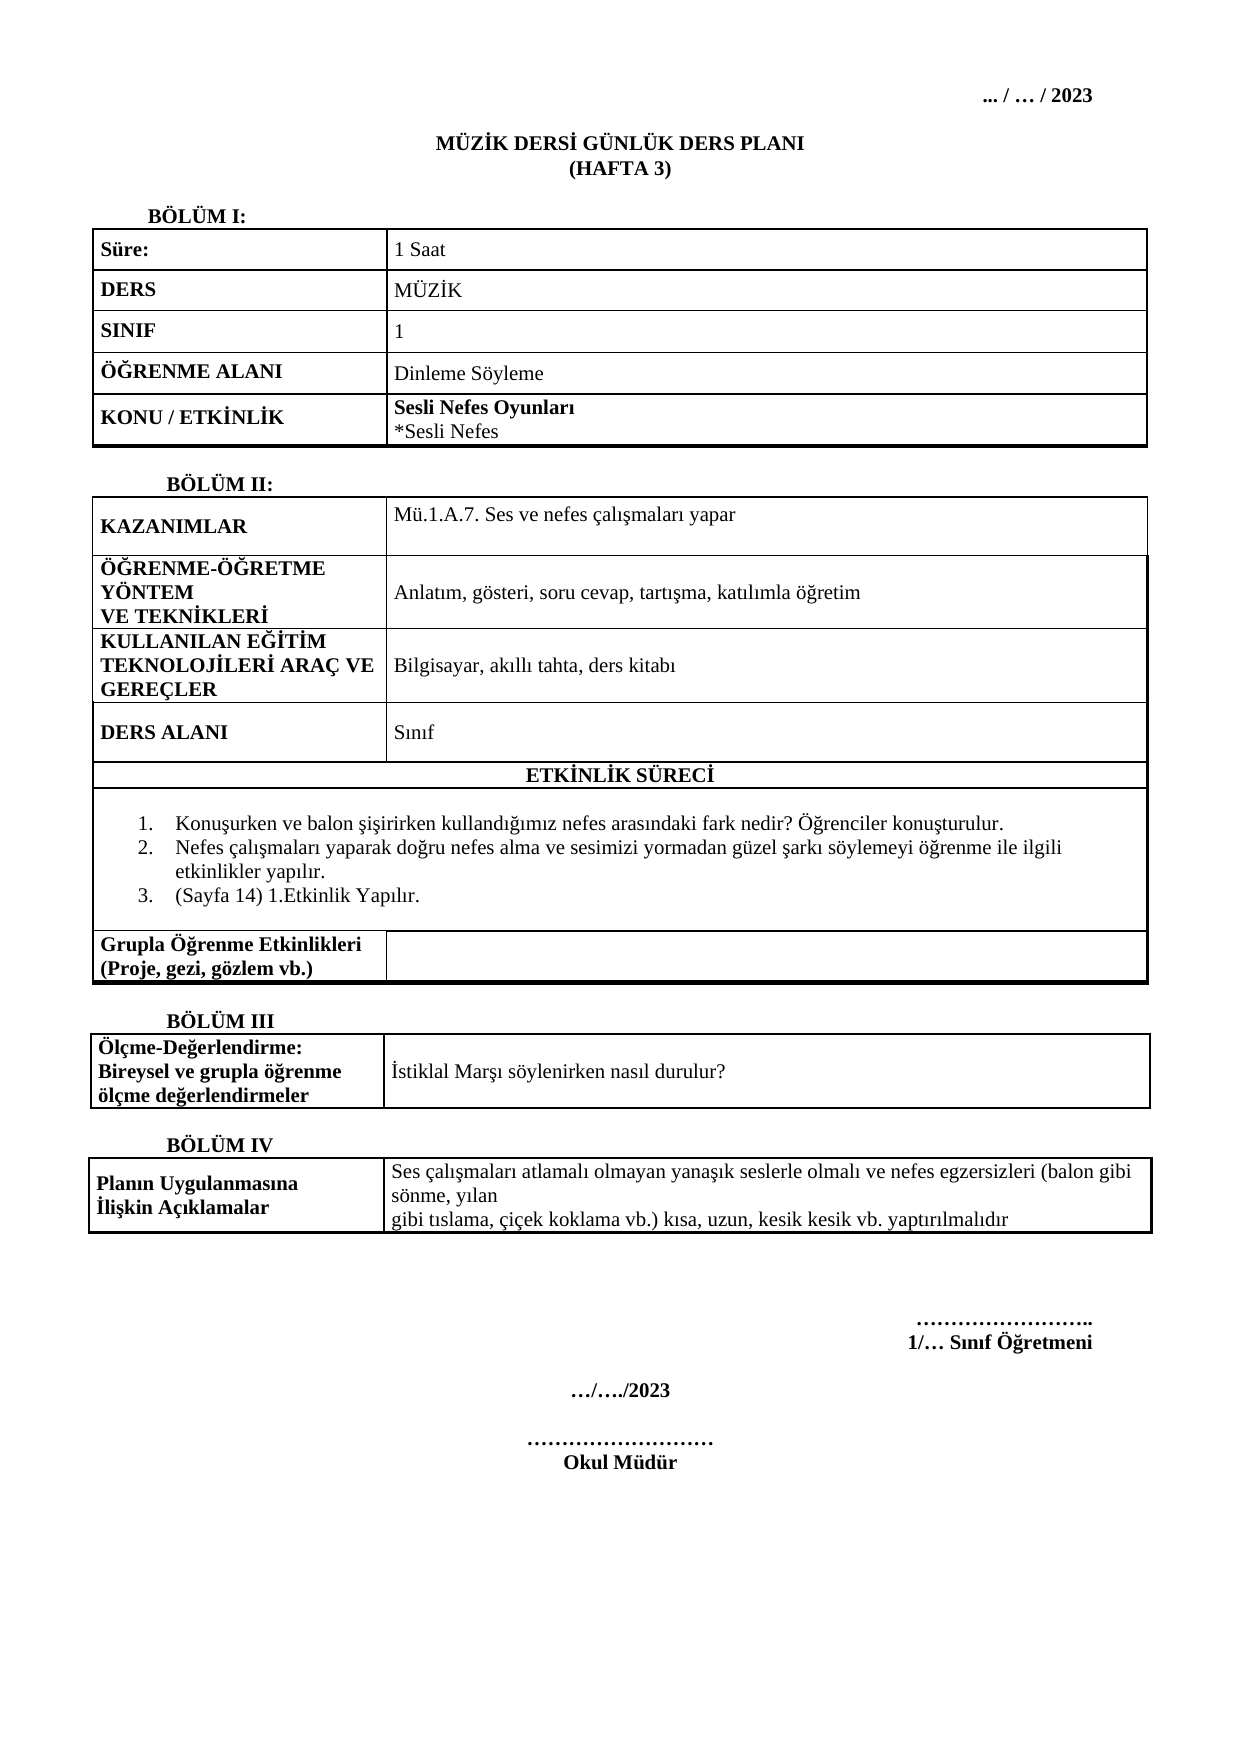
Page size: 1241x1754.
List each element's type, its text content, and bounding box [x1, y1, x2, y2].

table_cell ÖĞRENME ALANI [94, 353, 386, 393]
table_cell Sınıf [387, 703, 1146, 761]
table_cell KONU / ETKİNLİK [94, 395, 386, 444]
subtitle BÖLÜM IV [148, 1133, 1093, 1157]
text ... / … / 2023 [148, 83, 1093, 107]
table_cell 1 [388, 311, 1146, 352]
text BÖLÜM II: [148, 472, 1093, 496]
table_header Süre: [94, 230, 386, 269]
text …/…./2023 [148, 1378, 1093, 1402]
table_cell ÖĞRENME-ÖĞRETME YÖNTEM VE TEKNİKLERİ [93, 556, 386, 628]
table_cell KULLANILAN EĞİTİM TEKNOLOJİLERİ ARAÇ VE GEREÇLER [93, 629, 386, 701]
text MÜZİK DERSİ GÜNLÜK DERS PLANI [148, 131, 1093, 155]
text Okul Müdür [148, 1450, 1093, 1474]
text BÖLÜM I: [148, 203, 1093, 228]
text (HAFTA 3) [148, 155, 1093, 179]
table_cell Anlatım, gösteri, soru cevap, tartışma, katılımla öğretim [387, 556, 1146, 628]
table_cell ETKİNLİK SÜRECİ [94, 763, 1146, 787]
table_cell DERS ALANI [94, 703, 386, 761]
table_header Ölçme-Değerlendirme: Bireysel ve grupla öğrenme ölçme değerlendirmeler [92, 1035, 383, 1107]
table_cell Grupla Öğrenme Etkinlikleri (Proje, gezi, gözlem vb.) [94, 931, 386, 980]
table_header KAZANIMLAR [93, 498, 386, 555]
table_cell [387, 932, 1146, 980]
table_cell Bilgisayar, akıllı tahta, ders kitabı [387, 629, 1146, 701]
table_header Ses çalışmaları atlamalı olmayan yanaşık seslerle olmalı ve nefes egzersizleri (balon gibi sönme, yılan gibi tıslama, çiçek koklama vb.) kısa, uzun, kesik kesik vb. yaptırılmalıdır [385, 1159, 1150, 1231]
text …………………….. [148, 1306, 1093, 1330]
table_header 1 Saat [388, 230, 1146, 269]
table_header Planın Uygulanmasına İlişkin Açıklamalar [90, 1159, 383, 1231]
table_cell DERS [94, 271, 386, 310]
subtitle BÖLÜM III [148, 1009, 1093, 1033]
text 1/… Sınıf Öğretmeni [148, 1330, 1093, 1354]
table_cell Konuşurken ve balon şişirirken kullandığımız nefes arasındaki fark nedir? Öğrenciler konuşturulur. Nefes çalışmaları yaparak doğru nefes alma ve sesimizi yormadan güzel şarkı söylemeyi öğrenme ile ilgili etkinlikler yapılır. (Sayfa 14) 1.Etkinlik Yapılır. [94, 789, 1146, 930]
text ……………………… [148, 1426, 1093, 1450]
table_cell Sesli Nefes Oyunları *Sesli Nefes [388, 395, 1146, 444]
table_header İstiklal Marşı söylenirken nasıl durulur? [385, 1035, 1149, 1107]
table_cell SINIF [94, 311, 386, 352]
table_header Mü.1.A.7. Ses ve nefes çalışmaları yapar [387, 498, 1147, 555]
table_cell MÜZİK [388, 271, 1146, 310]
table_cell Dinleme Söyleme [388, 353, 1146, 393]
